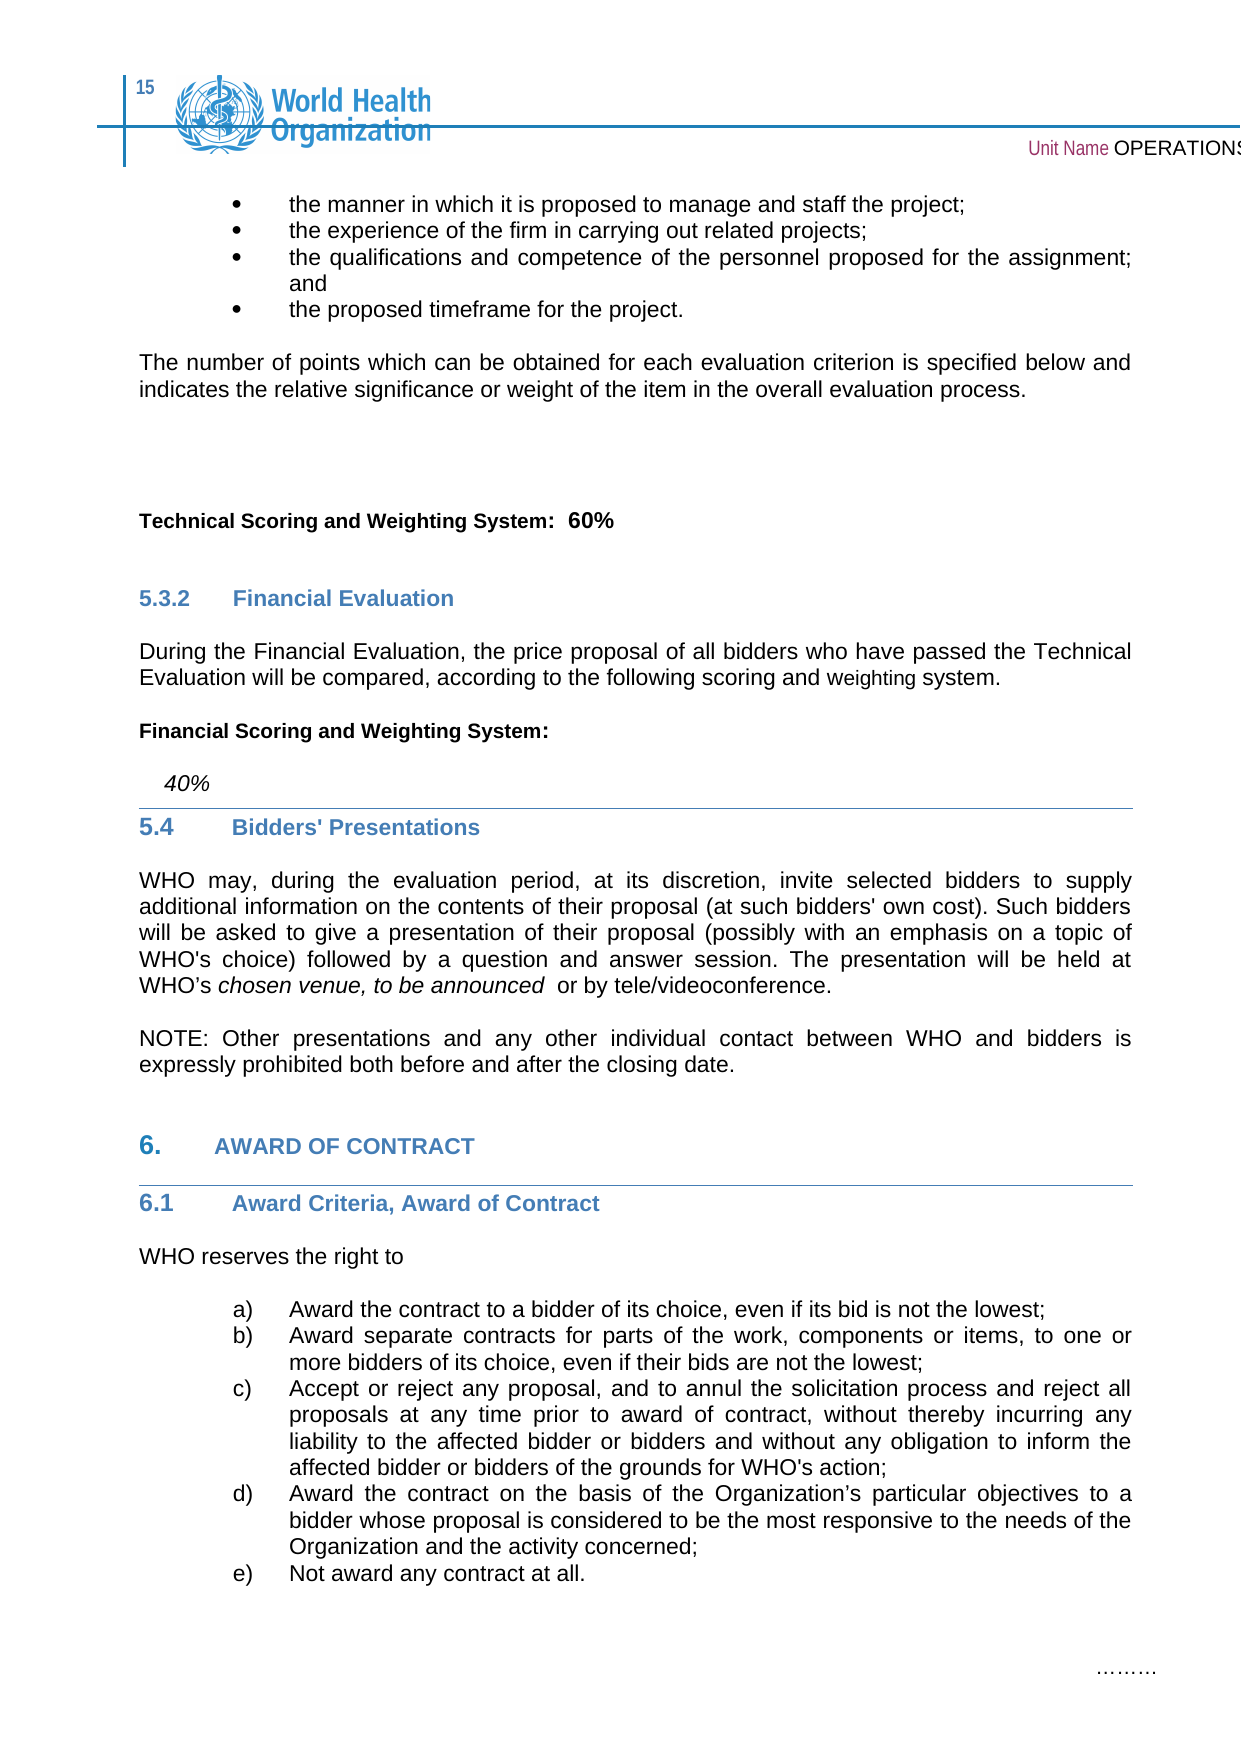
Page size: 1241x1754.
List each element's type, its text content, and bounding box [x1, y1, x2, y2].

list the proposed timeframe for the project. [233, 296, 1133, 323]
subtitle Award Of Contract [139, 1129, 1133, 1160]
text During the Financial Evaluation, the price proposal of all bidders who have passed the Technical Evaluation will be compared, according to the following scoring and weighting system. [139, 638, 1133, 690]
list the manner in which it is proposed to manage and staff the project; [233, 191, 1133, 217]
text Financial Scoring and Weighting System: [139, 717, 1133, 743]
list the experience of the firm in carrying out related projects; [233, 217, 1133, 244]
text Technical Scoring and Weighting System: 60% [139, 507, 1133, 534]
list Award separate contracts for parts of the work, components or items, to one or more bidders of its choice, even if their bids are not the lowest; [233, 1322, 1133, 1375]
list Not award any contract at all. [233, 1559, 1133, 1586]
list the qualifications and competence of the personnel proposed for the assignment; and [233, 244, 1133, 296]
picture [175, 75, 431, 125]
subtitle 5.3.2 Financial Evaluation [139, 585, 1133, 611]
text NOTE: Other presentations and any other individual contact between WHO and bidders is expressly prohibited both before and after the closing date. [139, 1025, 1133, 1077]
text 40% [158, 769, 1133, 796]
subtitle Award Criteria, Award of Contract [139, 1186, 1133, 1217]
picture [175, 128, 431, 154]
list Award the contract on the basis of the Organization’s particular objectives to a bidder whose proposal is considered to be the most responsive to the needs of the Organization and the activity concerned; [233, 1480, 1133, 1559]
text WHO reserves the right to [139, 1243, 1133, 1269]
text The number of points which can be obtained for each evaluation criterion is specified below and indicates the relative significance or weight of the item in the overall evaluation process. [139, 349, 1133, 402]
subtitle Bidders' Presentations [139, 809, 1133, 840]
list Accept or reject any proposal, and to annul the solicitation process and reject all proposals at any time prior to award of contract, without thereby incurring any liability to the affected bidder or bidders and without any obligation to inform the affected bidder or bidders of the grounds for WHO's action; [233, 1375, 1133, 1480]
list Award the contract to a bidder of its choice, even if its bid is not the lowest; [233, 1296, 1133, 1322]
text WHO may, during the evaluation period, at its discretion, invite selected bidders to supply additional information on the contents of their proposal (at such bidders' own cost). Such bidders will be asked to give a presentation of their proposal (possibly with an emphasis on a topic of WHO's choice) followed by a question and answer session. The presentation will be held at WHO’s chosen venue, to be announced or by tele/videoconference. [139, 867, 1133, 998]
